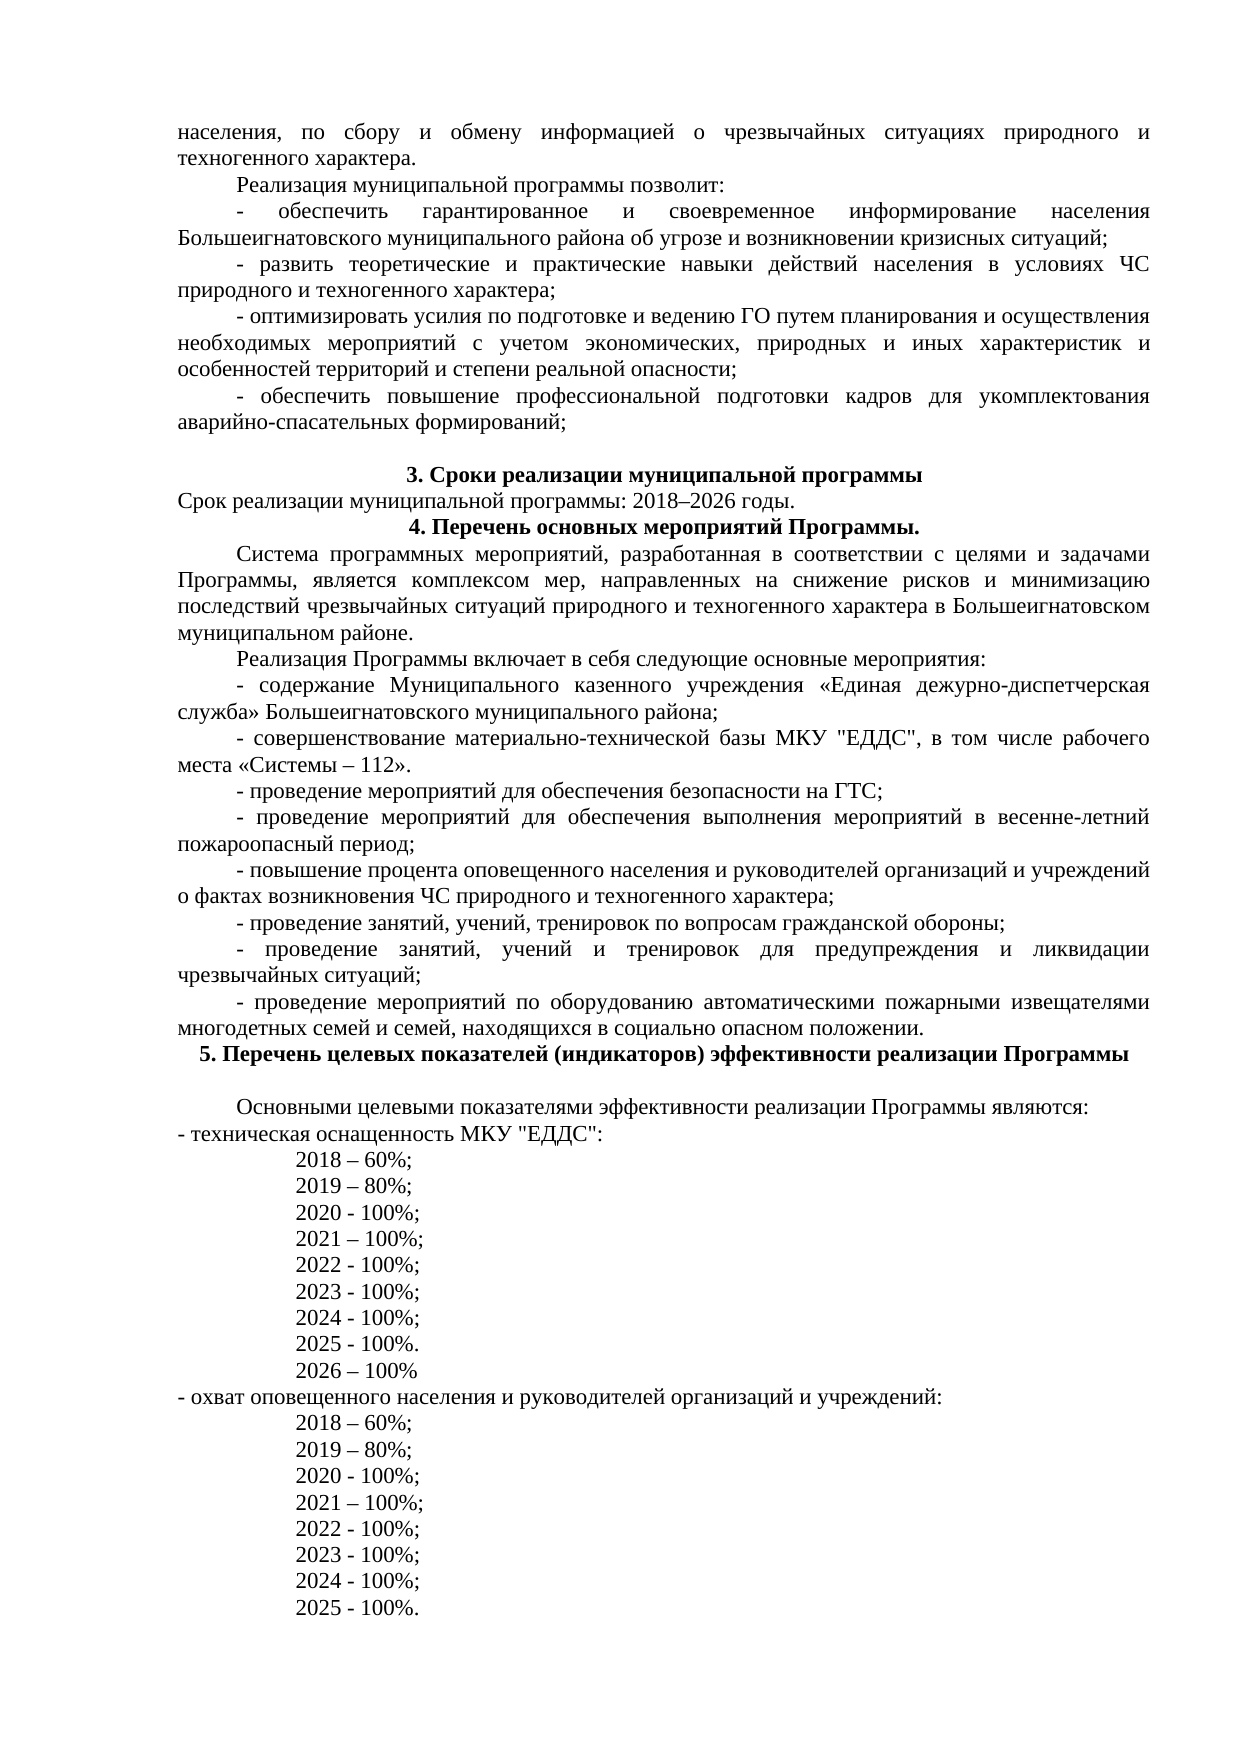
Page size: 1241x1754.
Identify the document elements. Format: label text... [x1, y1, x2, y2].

text 3. Сроки реализации муниципальной программы [177, 461, 1152, 487]
text 2022 - 100%; [295, 1515, 1152, 1541]
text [177, 118, 1152, 171]
text 2025 - 100%. [295, 1330, 1152, 1357]
text 2020 - 100%; [295, 1199, 1152, 1225]
text - проведение занятий, учений, тренировок по вопросам гражданской обороны; [177, 909, 1152, 935]
text Реализация Программы включает в себя следующие основные мероприятия: [177, 645, 1152, 672]
text 2023 - 100%; [295, 1541, 1152, 1568]
text - оптимизировать усилия по подготовке и ведению ГО путем планирования и осуществления необходимых мероприятий с учетом экономических, природных и иных характеристик и особенностей территорий и степени реальной опасности; [177, 303, 1152, 382]
text - обеспечить гарантированное и своевременное информирование населения Большеигнатовского муниципального района об угрозе и возникновении кризисных ситуаций; [177, 197, 1152, 250]
text 2021 – 100%; [295, 1488, 1152, 1515]
text Основными целевыми показателями эффективности реализации Программы являются: [177, 1093, 1152, 1119]
text - развить теоретические и практические навыки действий населения в условиях ЧС природного и техногенного характера; [177, 250, 1152, 303]
text 2024 - 100%; [295, 1568, 1152, 1594]
text - проведение занятий, учений и тренировок для предупреждения и ликвидации чрезвычайных ситуаций; [177, 935, 1152, 988]
text 2018 – 60%; [295, 1409, 1152, 1436]
text - проведение мероприятий для обеспечения безопасности на ГТС; [177, 777, 1152, 803]
text - охват оповещенного населения и руководителей организаций и учреждений: [177, 1383, 1152, 1409]
text 2024 - 100%; [295, 1304, 1152, 1330]
text - содержание Муниципального казенного учреждения «Единая дежурно-диспетчерская служба» Большеигнатовского муниципального района; [177, 672, 1152, 724]
subtitle 5. Перечень целевых показателей (индикаторов) эффективности реализации Программы [177, 1041, 1152, 1067]
subtitle 4. Перечень основных мероприятий Программы. [177, 513, 1152, 540]
text 2018 – 60%; [295, 1146, 1152, 1172]
text - проведение мероприятий для обеспечения выполнения мероприятий в весенне-летний пожароопасный период; [177, 803, 1152, 856]
text 2026 – 100% [295, 1357, 1152, 1383]
text Реализация муниципальной программы позволит: [177, 171, 1152, 197]
text - обеспечить повышение профессиональной подготовки кадров для укомплектования аварийно-спасательных формирований; [177, 382, 1152, 434]
text 2023 - 100%; [295, 1278, 1152, 1304]
text - техническая оснащенность МКУ "ЕДДС": [177, 1119, 1152, 1146]
text 2022 - 100%; [295, 1251, 1152, 1278]
text 2025 - 100%. [295, 1594, 1152, 1620]
text Система программных мероприятий, разработанная в соответствии с целями и задачами Программы, является комплексом мер, направленных на снижение рисков и минимизацию последствий чрезвычайных ситуаций природного и техногенного характера в Большеигнатовском муниципальном районе. [177, 540, 1152, 645]
text - повышение процента оповещенного населения и руководителей организаций и учреждений о фактах возникновения ЧС природного и техногенного характера; [177, 856, 1152, 909]
text 2019 – 80%; [295, 1172, 1152, 1199]
text - совершенствование материально-технической базы МКУ "ЕДДС", в том числе рабочего места «Системы – 112». [177, 724, 1152, 777]
text 2019 – 80%; [295, 1436, 1152, 1462]
text 2021 – 100%; [295, 1225, 1152, 1251]
text 2020 - 100%; [295, 1462, 1152, 1488]
text Срок реализации муниципальной программы: 2018–2026 годы. [177, 487, 1152, 513]
text - проведение мероприятий по оборудованию автоматическими пожарными извещателями многодетных семей и семей, находящихся в социально опасном положении. [177, 988, 1152, 1041]
